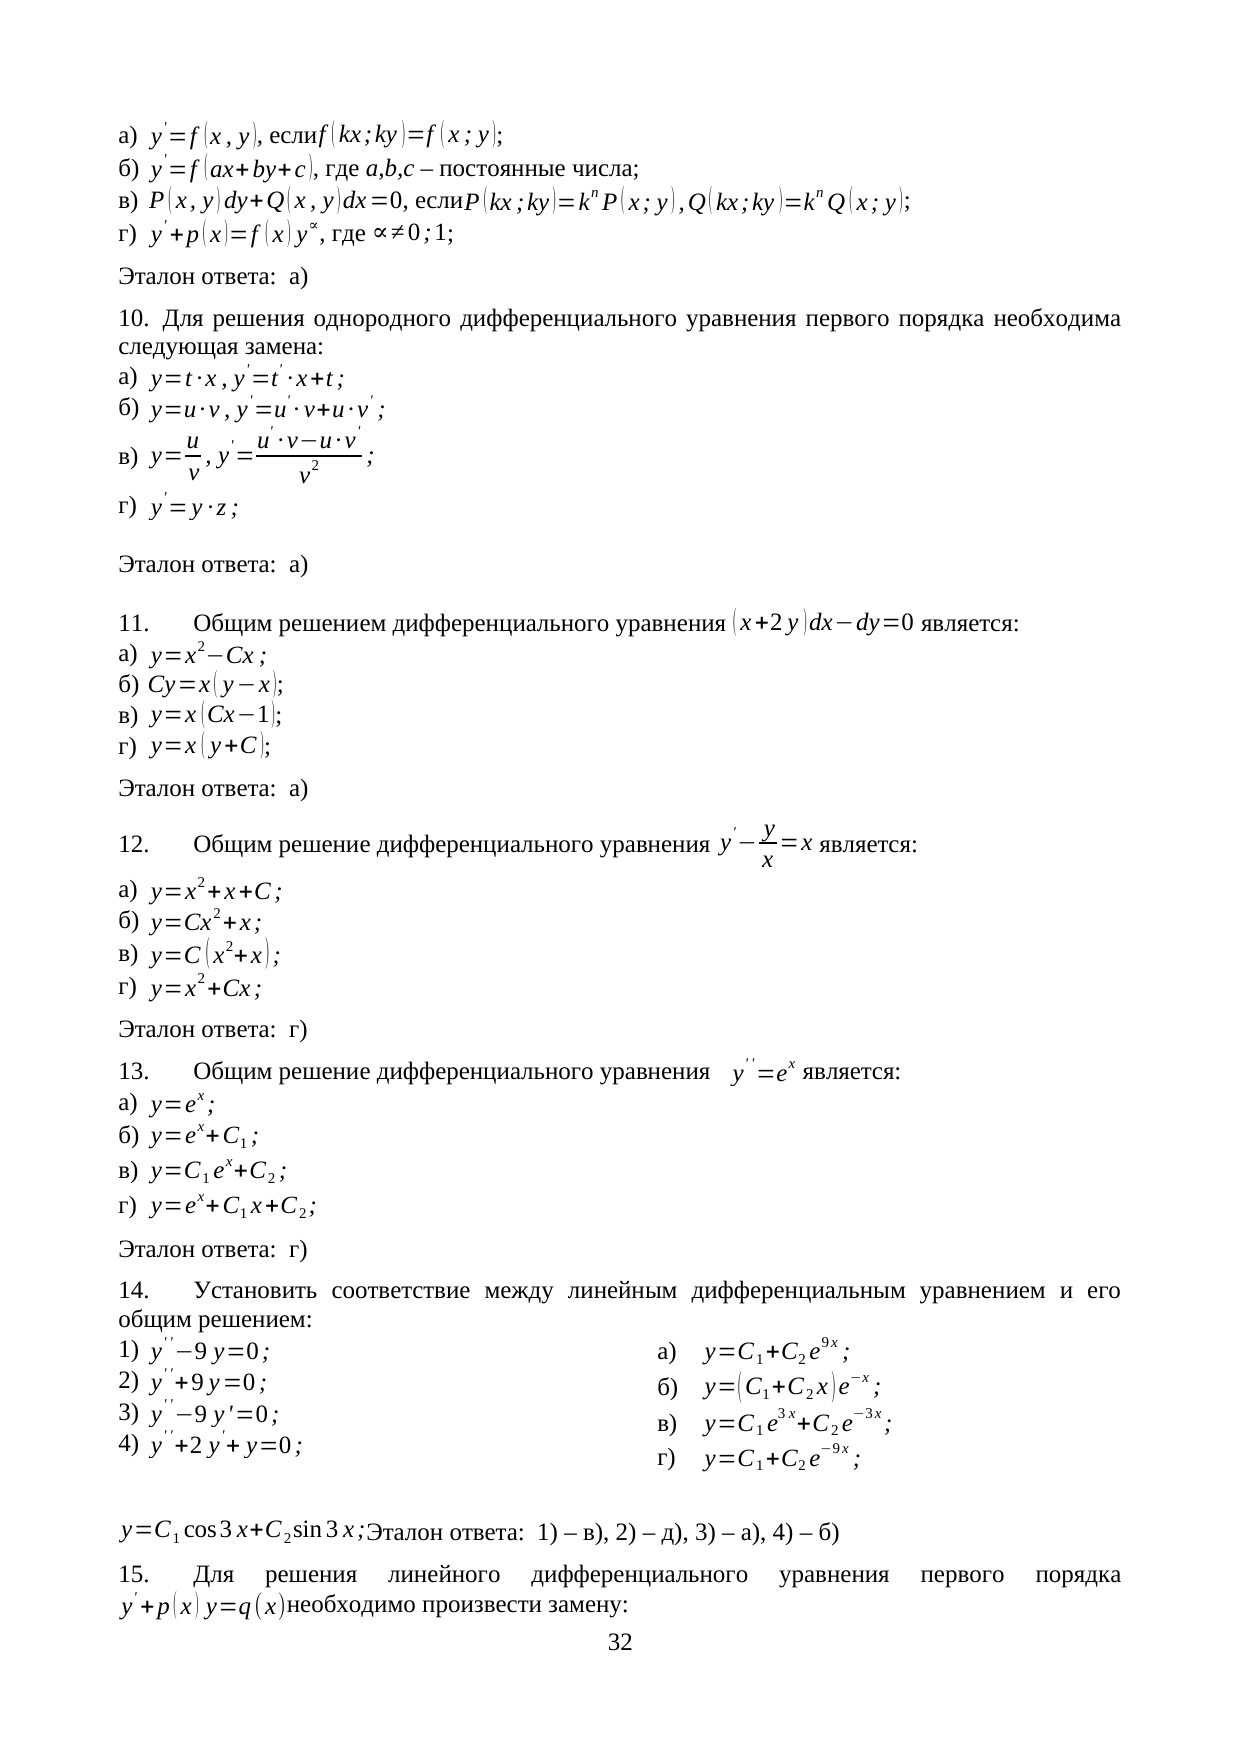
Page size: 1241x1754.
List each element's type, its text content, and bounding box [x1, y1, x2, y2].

list , если; [118, 183, 1122, 216]
list ; [118, 668, 1122, 699]
list Эталон ответа: а) [118, 773, 1122, 802]
list Для решения однородного дифференциального уравнения первого порядка необходима следующая замена: [118, 303, 1122, 360]
list ; [118, 699, 1122, 730]
list Установить соответствие между линейным дифференциальным уравнением и его общим решением: [118, 1276, 1122, 1333]
list Общим решением дифференциального уравнения является: [118, 607, 1122, 637]
list Эталон ответа: г) [118, 1014, 1122, 1042]
list , где a,b,c – постоянные числа; [118, 151, 1122, 183]
list Общим решение дифференциального уравнения является: [118, 1055, 1122, 1086]
list Эталон ответа: а) [118, 549, 1122, 578]
list Эталон ответа: 1) – в), 2) – д), 3) – а), 4) – б) [118, 1516, 1122, 1547]
list Для решения линейного дифференциального уравнения первого порядканеобходимо произвести замену: [118, 1559, 1122, 1621]
list , где ; [118, 216, 1122, 249]
list Эталон ответа: а) [118, 261, 1122, 290]
list Общим решение дифференциального уравнения является: [118, 814, 1122, 873]
list , если; [118, 118, 1122, 151]
list ; [118, 730, 1122, 760]
list Эталон ответа: г) [118, 1234, 1122, 1263]
